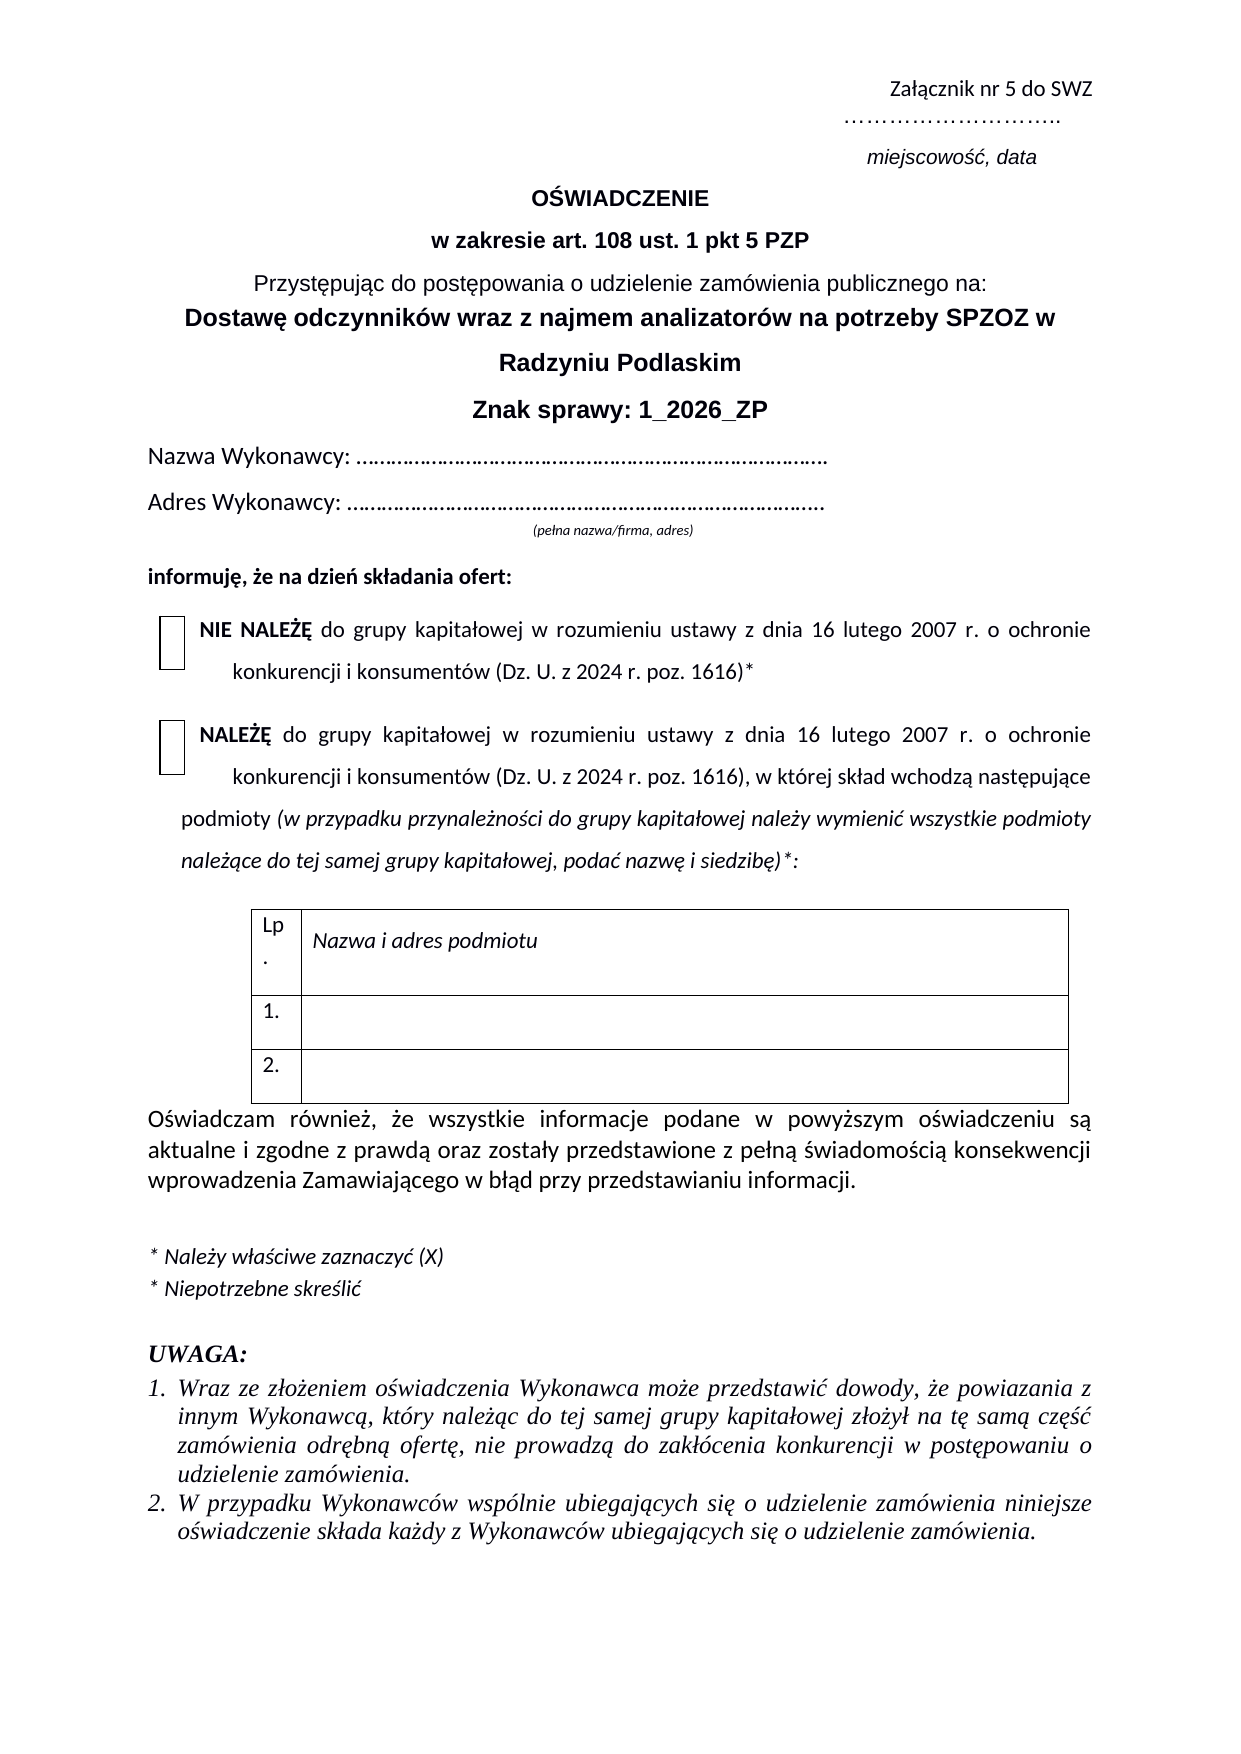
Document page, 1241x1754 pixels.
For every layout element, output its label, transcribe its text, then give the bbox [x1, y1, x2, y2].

table_cell 1. [252, 996, 301, 1049]
text miejscowość, data [811, 144, 1093, 168]
text NIE NALEŻĘ do grupy kapitałowej w rozumieniu ustawy z dnia 16 lutego 2007 r. o ochronie konkurencji i konsumentów (Dz. U. z 2024 r. poz. 1616)* [148, 615, 1093, 685]
text Przystępując do postępowania o udzielenie zamówienia publicznego na: [148, 270, 1093, 296]
text Dostawę odczynników wraz z najmem analizatorów na potrzeby SPZOZ w Radzyniu Podlaskim [148, 303, 1093, 394]
text ……………………….. [811, 102, 1093, 128]
text Oświadczam również, że wszystkie informacje podane w powyższym oświadczeniu są aktualne i zgodne z prawdą oraz zostały przedstawione z pełną świadomością konsekwencji wprowadzenia Zamawiającego w błąd przy przedstawianiu informacji. [148, 1103, 1093, 1195]
table_cell [302, 996, 1068, 1049]
text UWAGA: [148, 1339, 1093, 1368]
table_header Nazwa i adres podmiotu [302, 910, 1068, 995]
text (pełna nazwa/firma, adres) [148, 521, 738, 539]
list W przypadku Wykonawców wspólnie ubiegających się o udzielenie zamówienia niniejsze oświadczenie składa każdy z Wykonawców ubiegających się o udzielenie zamówienia. [148, 1488, 1093, 1545]
table_header [161, 721, 184, 774]
text Znak sprawy: 1_2026_ZP [148, 395, 1093, 440]
list Wraz ze złożeniem oświadczenia Wykonawca może przedstawić dowody, że powiazania z innym Wykonawcą, który należąc do tej samej grupy kapitałowej złożył na tę samą część zamówienia odrębną ofertę, nie prowadzą do zakłócenia konkurencji w postępowaniu o udzielenie zamówienia. [148, 1373, 1093, 1488]
text w zakresie art. 108 ust. 1 pkt 5 PZP [148, 227, 1093, 253]
text * Należy właściwe zaznaczyć (X) [148, 1242, 1093, 1270]
table_cell 2. [252, 1050, 301, 1102]
text Adres Wykonawcy: ……………………………………………………………………….. [148, 486, 1093, 517]
table_cell [302, 1050, 1068, 1102]
text OŚWIADCZENIE [148, 184, 1093, 211]
text NALEŻĘ do grupy kapitałowej w rozumieniu ustawy z dnia 16 lutego 2007 r. o ochronie konkurencji i konsumentów (Dz. U. z 2024 r. poz. 1616), w której skład wchodzą następujące podmioty (w przypadku przynależności do grupy kapitałowej należy wymienić wszystkie podmioty należące do tej samej grupy kapitałowej, podać nazwę i siedzibę)*: [148, 720, 1093, 874]
text informuję, że na dzień składania ofert: [148, 562, 1093, 590]
table_header [161, 617, 184, 669]
text * Niepotrzebne skreślić [148, 1274, 1093, 1302]
table_header Lp. [252, 910, 301, 995]
text Nazwa Wykonawcy: ………………………………………………………………………. [148, 440, 1093, 471]
